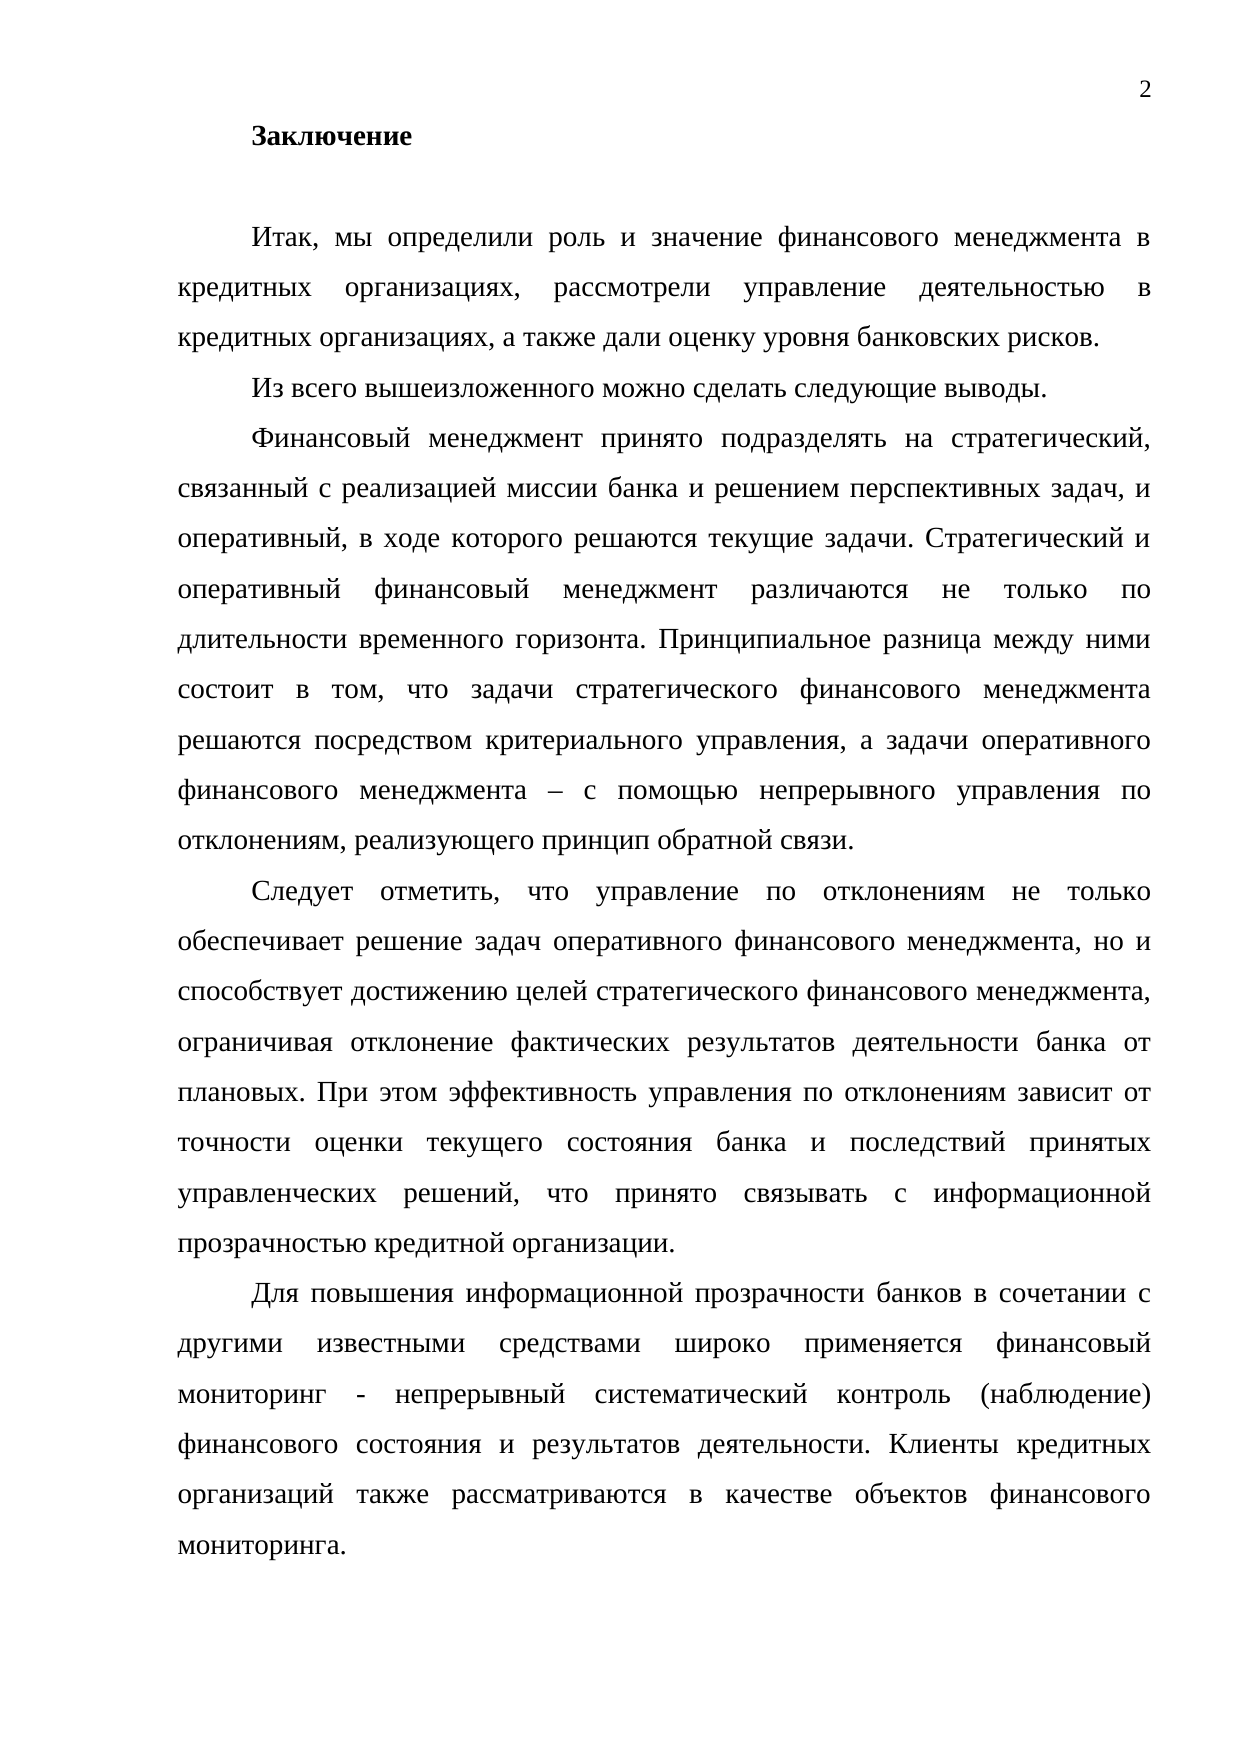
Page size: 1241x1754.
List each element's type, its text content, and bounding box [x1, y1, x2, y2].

text Для повышения информационной прозрачности банков в сочетании с другими известными средствами широко применяется финансовый мониторинг - непрерывный систематический контроль (наблюдение) финансового состояния и результатов деятельности. Клиенты кредитных организаций также рассматриваются в качестве объектов финансового мониторинга. [177, 1275, 1152, 1560]
text Финансовый менеджмент принято подразделять на стратегический, связанный с реализацией миссии банка и решением перспективных задач, и оперативный, в ходе которого решаются текущие задачи. Стратегический и оперативный финансовый менеджмент различаются не только по длительности временного горизонта. Принципиальное разница между ними состоит в том, что задачи стратегического финансового менеджмента решаются посредством критериального управления, а задачи оперативного финансового менеджмента – с помощью непрерывного управления по отклонениям, реализующего принцип обратной связи. [177, 420, 1152, 856]
text Следует отметить, что управление по отклонениям не только обеспечивает решение задач оперативного финансового менеджмента, но и способствует достижению целей стратегического финансового менеджмента, ограничивая отклонение фактических результатов деятельности банка от плановых. При этом эффективность управления по отклонениям зависит от точности оценки текущего состояния банка и последствий принятых управленческих решений, что принято связывать с информационной прозрачностью кредитной организации. [177, 873, 1152, 1258]
text Из всего вышеизложенного можно сделать следующие выводы. [177, 370, 1152, 403]
text Заключение [177, 118, 1152, 152]
text Итак, мы определили роль и значение финансового менеджмента в кредитных организациях, рассмотрели управление деятельностью в кредитных организациях, а также дали оценку уровня банковских рисков. [177, 219, 1152, 353]
